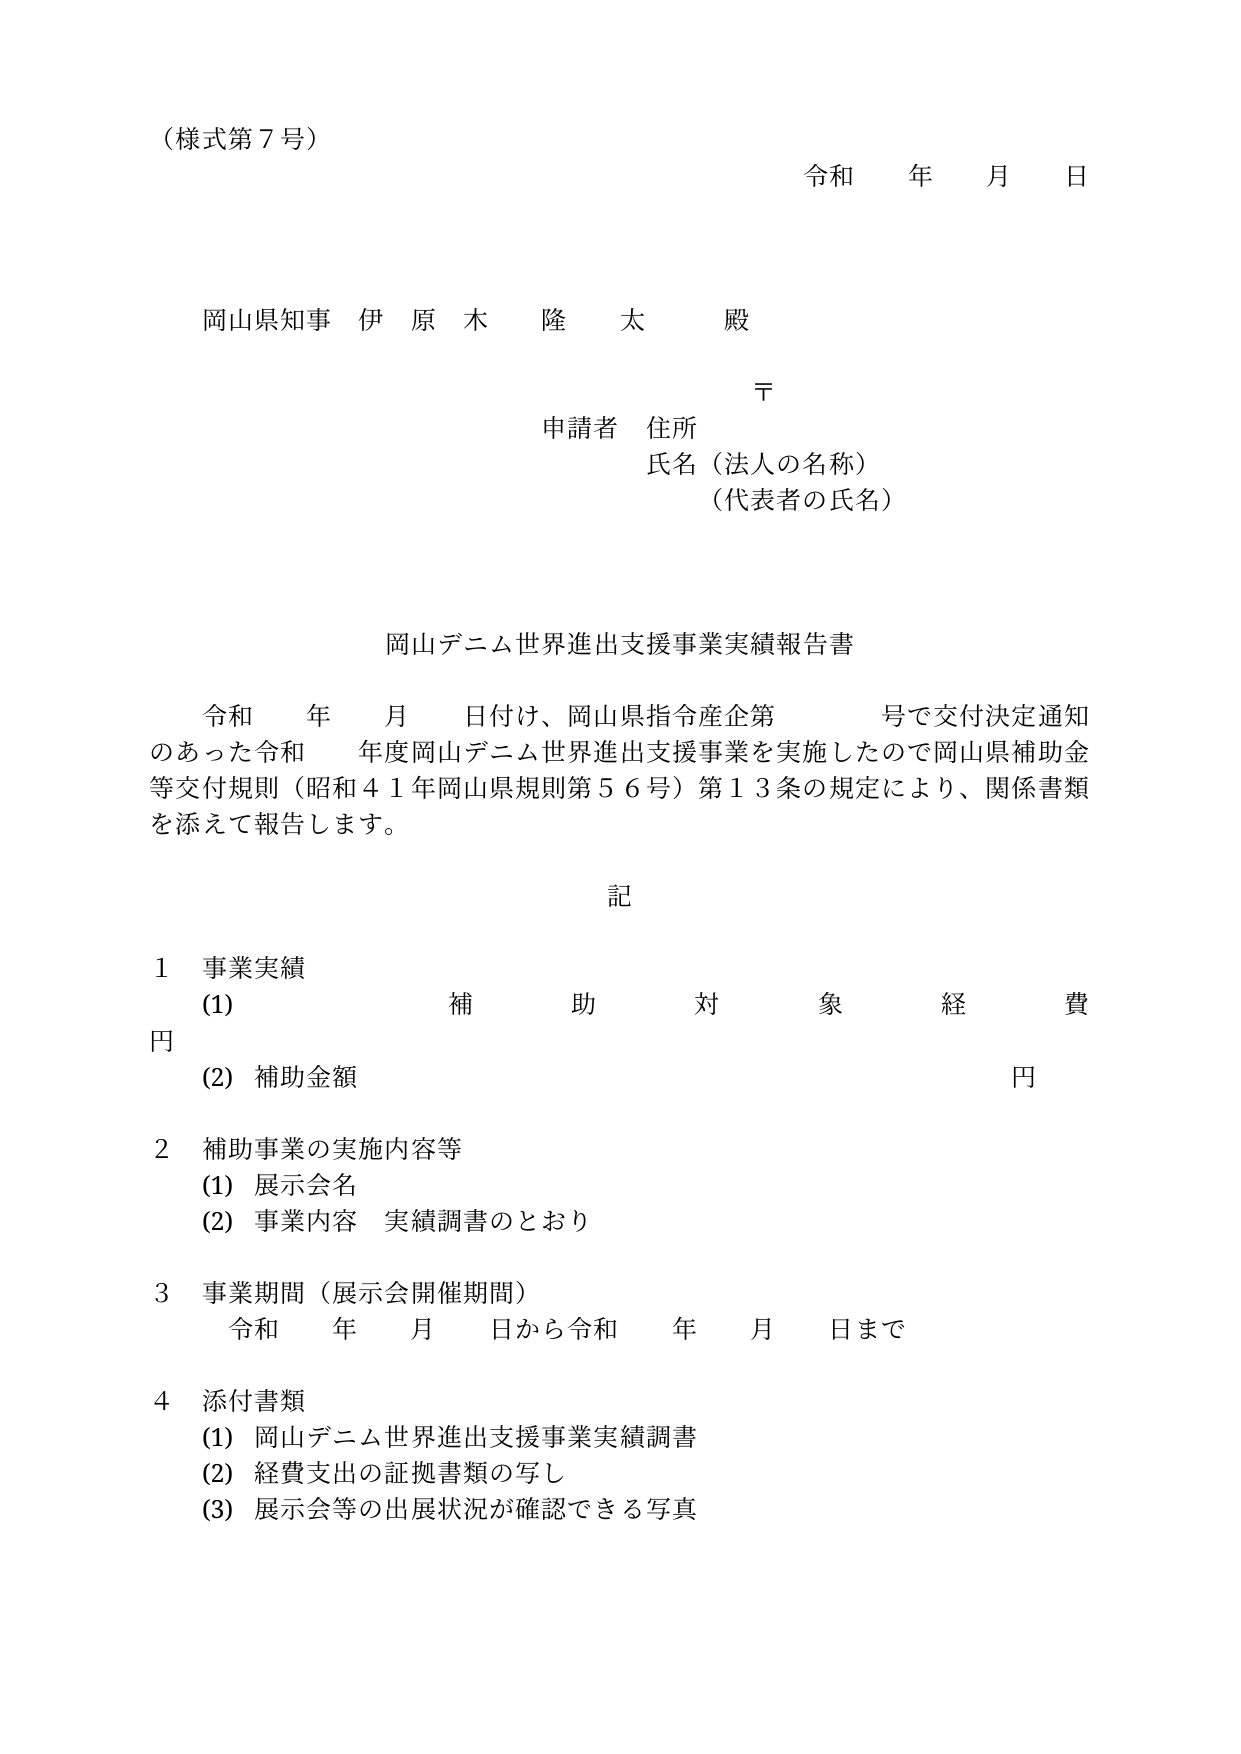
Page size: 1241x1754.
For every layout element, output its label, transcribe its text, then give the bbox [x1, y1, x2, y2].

text (2) 事業内容 実績調書のとおり [149, 1201, 1091, 1237]
text ３ 事業期間（展示会開催期間） [149, 1273, 1091, 1309]
text 岡山県知事 伊 原 木 隆 太 殿 [149, 300, 1091, 336]
text 令和 年 月 日から令和 年 月 日まで [149, 1309, 1091, 1346]
text (1) 展示会名 [149, 1165, 1091, 1201]
text (3) 展示会等の出展状況が確認できる写真 [149, 1490, 1091, 1526]
text 令和 年 月 日付け、岡山県指令産企第 号で交付決定通知のあった令和 年度岡山デニム世界進出支援事業を実施したので岡山県補助金等交付規則（昭和４１年岡山県規則第５６号）第１３条の規定により、関係書類を添えて報告します。 [149, 697, 1091, 841]
text (1) 補助対象経費 円 [149, 985, 1091, 1057]
text (2) 経費支出の証拠書類の写し [149, 1454, 1091, 1490]
text 令和 年 月 日 [149, 156, 1091, 192]
text 氏名（法人の名称） [149, 444, 1091, 481]
text ４ 添付書類 [149, 1382, 1091, 1418]
text 記 [149, 877, 1091, 913]
text １ 事業実績 [149, 949, 1091, 985]
text 〒 [149, 372, 1091, 408]
text (2) 補助金額 円 [149, 1057, 1091, 1093]
text 岡山デニム世界進出支援事業実績報告書 [149, 625, 1091, 661]
text （代表者の氏名） [149, 481, 1091, 517]
text ２ 補助事業の実施内容等 [149, 1129, 1091, 1165]
text 申請者 住所 [149, 408, 1091, 444]
text （様式第７号） [149, 120, 1091, 156]
text (1) 岡山デニム世界進出支援事業実績調書 [149, 1418, 1091, 1454]
